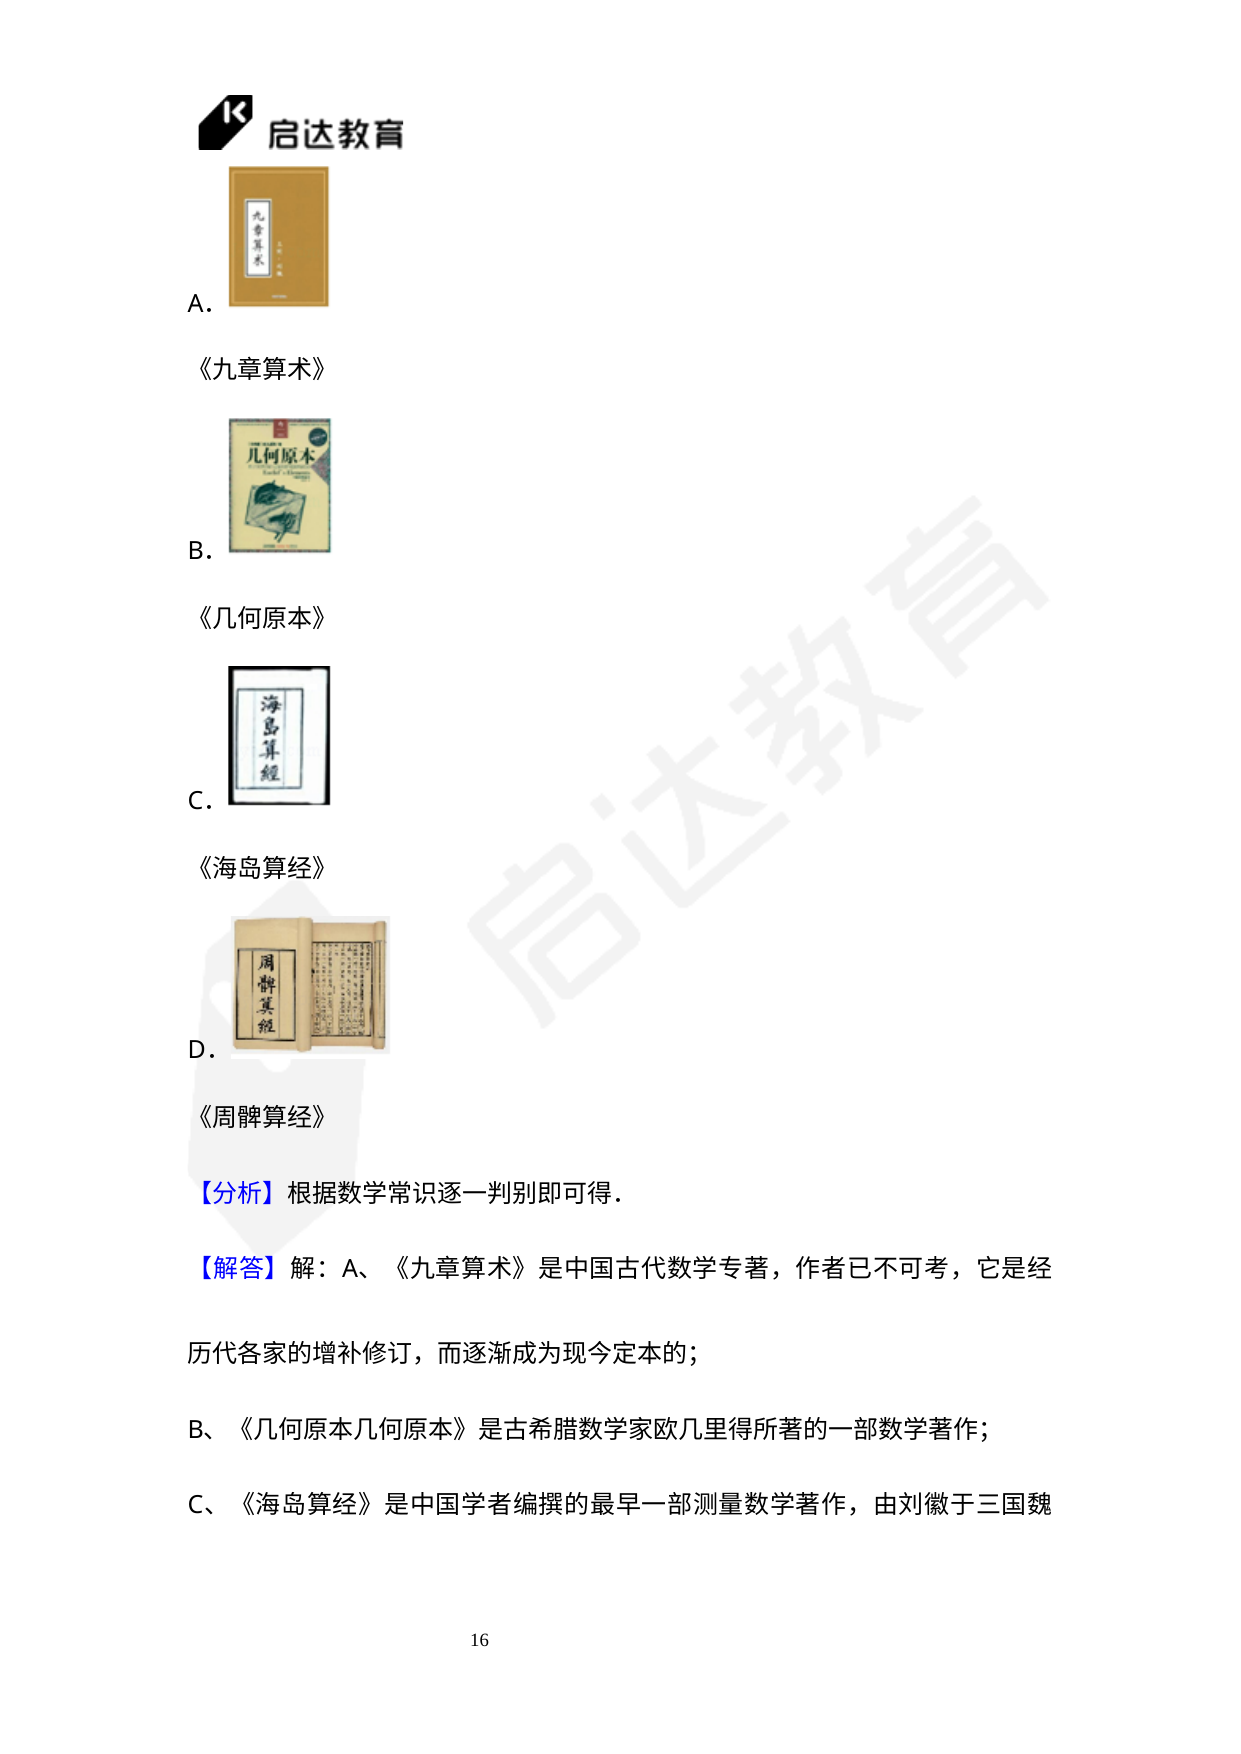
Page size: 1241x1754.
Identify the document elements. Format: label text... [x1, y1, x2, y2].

text 《周髀算经》 [187, 1083, 1053, 1148]
picture [228, 666, 335, 810]
text 《海岛算经》 [187, 834, 1053, 899]
text C． [187, 660, 1053, 823]
picture [228, 418, 337, 559]
text 《九章算术》 [187, 335, 1053, 400]
text B． [187, 411, 1053, 574]
text 《几何原本》 [187, 584, 1053, 649]
picture [230, 916, 395, 1059]
text D． [187, 909, 1053, 1072]
text C、《海岛算经》是中国学者编撰的最早一部测量数学著作，由刘徽于三国魏景元四年所撰； [187, 1471, 1053, 1536]
text 【分析】根据数学常识逐一判别即可得． [187, 1159, 1053, 1224]
picture [228, 166, 335, 313]
text A． [187, 162, 1053, 324]
text 【解答】解：A、《九章算术》是中国古代数学专著，作者已不可考，它是经历代各家的增补修订，而逐渐成为现今定本的； [187, 1234, 1053, 1384]
text B、《几何原本几何原本》是古希腊数学家欧几里得所著的一部数学著作； [187, 1395, 1053, 1460]
picture [198, 95, 404, 150]
